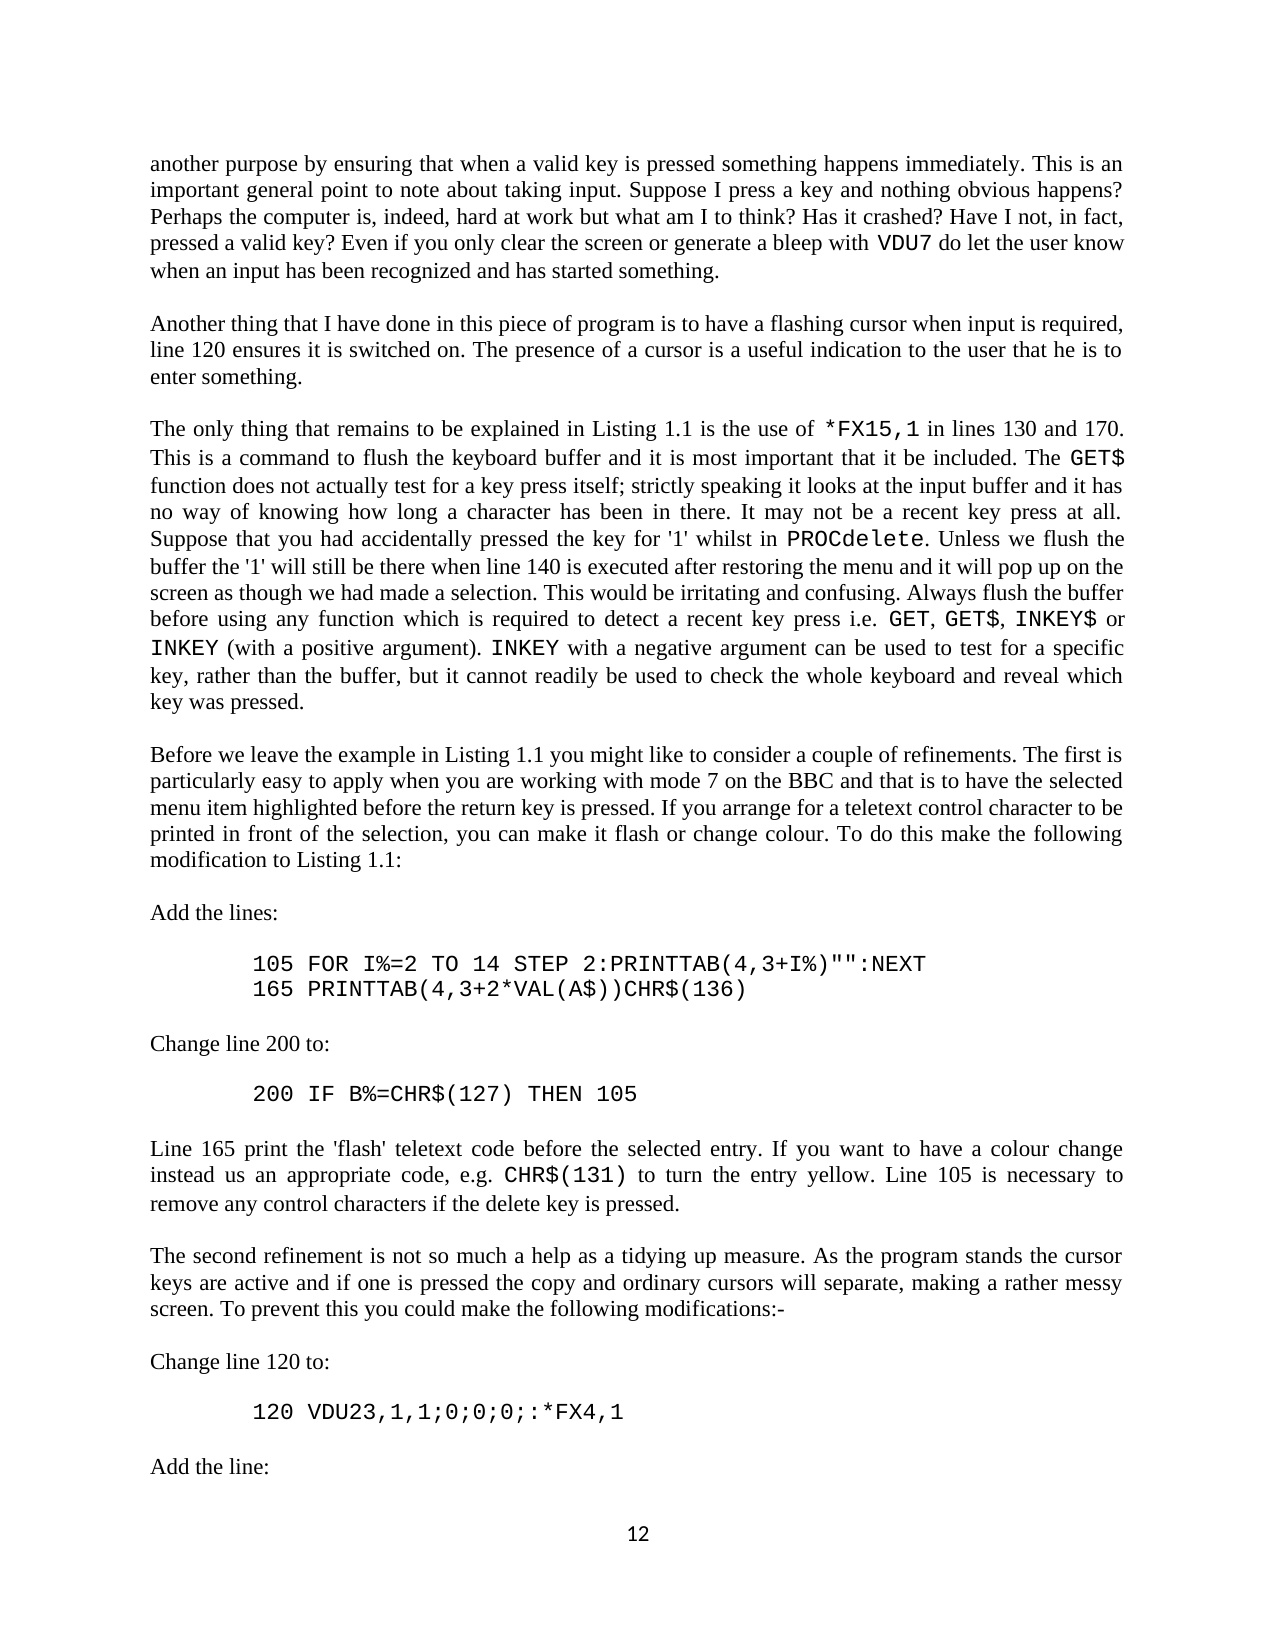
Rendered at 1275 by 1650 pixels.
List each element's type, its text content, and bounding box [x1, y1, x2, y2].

text Another thing that I have done in this piece of program is to have a flashing cursor when input is required, line 120 ensures it is switched on. The presence of a cursor is a useful indication to the user that he is to enter something. [150, 310, 1125, 389]
text 105 FOR I%=2 TO 14 STEP 2:PRINTTAB(4,3+I%)"":NEXT [150, 952, 1125, 978]
text The second refinement is not so much a help as a tidying up measure. As the program stands the cursor keys are active and if one is pressed the copy and ordinary cursors will separate, making a rather messy screen. To prevent this you could make the following modifications:- [150, 1242, 1125, 1321]
text Line 165 print the 'flash' teletext code before the selected entry. If you want to have a colour change instead us an appropriate code, e.g. CHR$(131) to turn the entry yellow. Line 105 is necessary to remove any control characters if the delete key is pressed. [150, 1135, 1125, 1216]
text Add the lines: [150, 899, 1125, 926]
text 200 IF B%=CHR$(127) THEN 105 [150, 1083, 1125, 1109]
text 120 VDU23,1,1;0;0;0;:*FX4,1 [150, 1401, 1125, 1426]
text The only thing that remains to be explained in Listing 1.1 is the use of *FX15,1 in lines 130 and 170. This is a command to flush the keyboard buffer and it is most important that it be included. The GET$ function does not actually test for a key press itself; strictly speaking it looks at the input buffer and it has no way of knowing how long a character has been in there. It may not be a recent key press at all. Suppose that you had accidentally pressed the key for '1' whilst in PROCdelete. Unless we flush the buffer the '1' will still be there when line 140 is executed after restoring the menu and it will pop up on the screen as though we had made a selection. This would be irritating and confusing. Always flush the buffer before using any function which is required to detect a recent key press i.e. GET, GET$, INKEY$ or INKEY (with a positive argument). INKEY with a negative argument can be used to test for a specific key, rather than the buffer, but it cannot readily be used to check the whole keyboard and reveal which key was pressed. [150, 415, 1125, 715]
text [150, 150, 1125, 284]
text Before we leave the example in Listing 1.1 you might like to consider a couple of refinements. The first is particularly easy to apply when you are working with mode 7 on the BBC and that is to have the selected menu item highlighted before the return key is pressed. If you arrange for a teletext control character to be printed in front of the selection, you can make it flash or change colour. To do this make the following modification to Listing 1.1: [150, 741, 1125, 873]
text Change line 200 to: [150, 1030, 1125, 1056]
text Change line 120 to: [150, 1348, 1125, 1374]
text 165 PRINTTAB(4,3+2*VAL(A$))CHR$(136) [150, 978, 1125, 1004]
text Add the line: [150, 1453, 1125, 1479]
